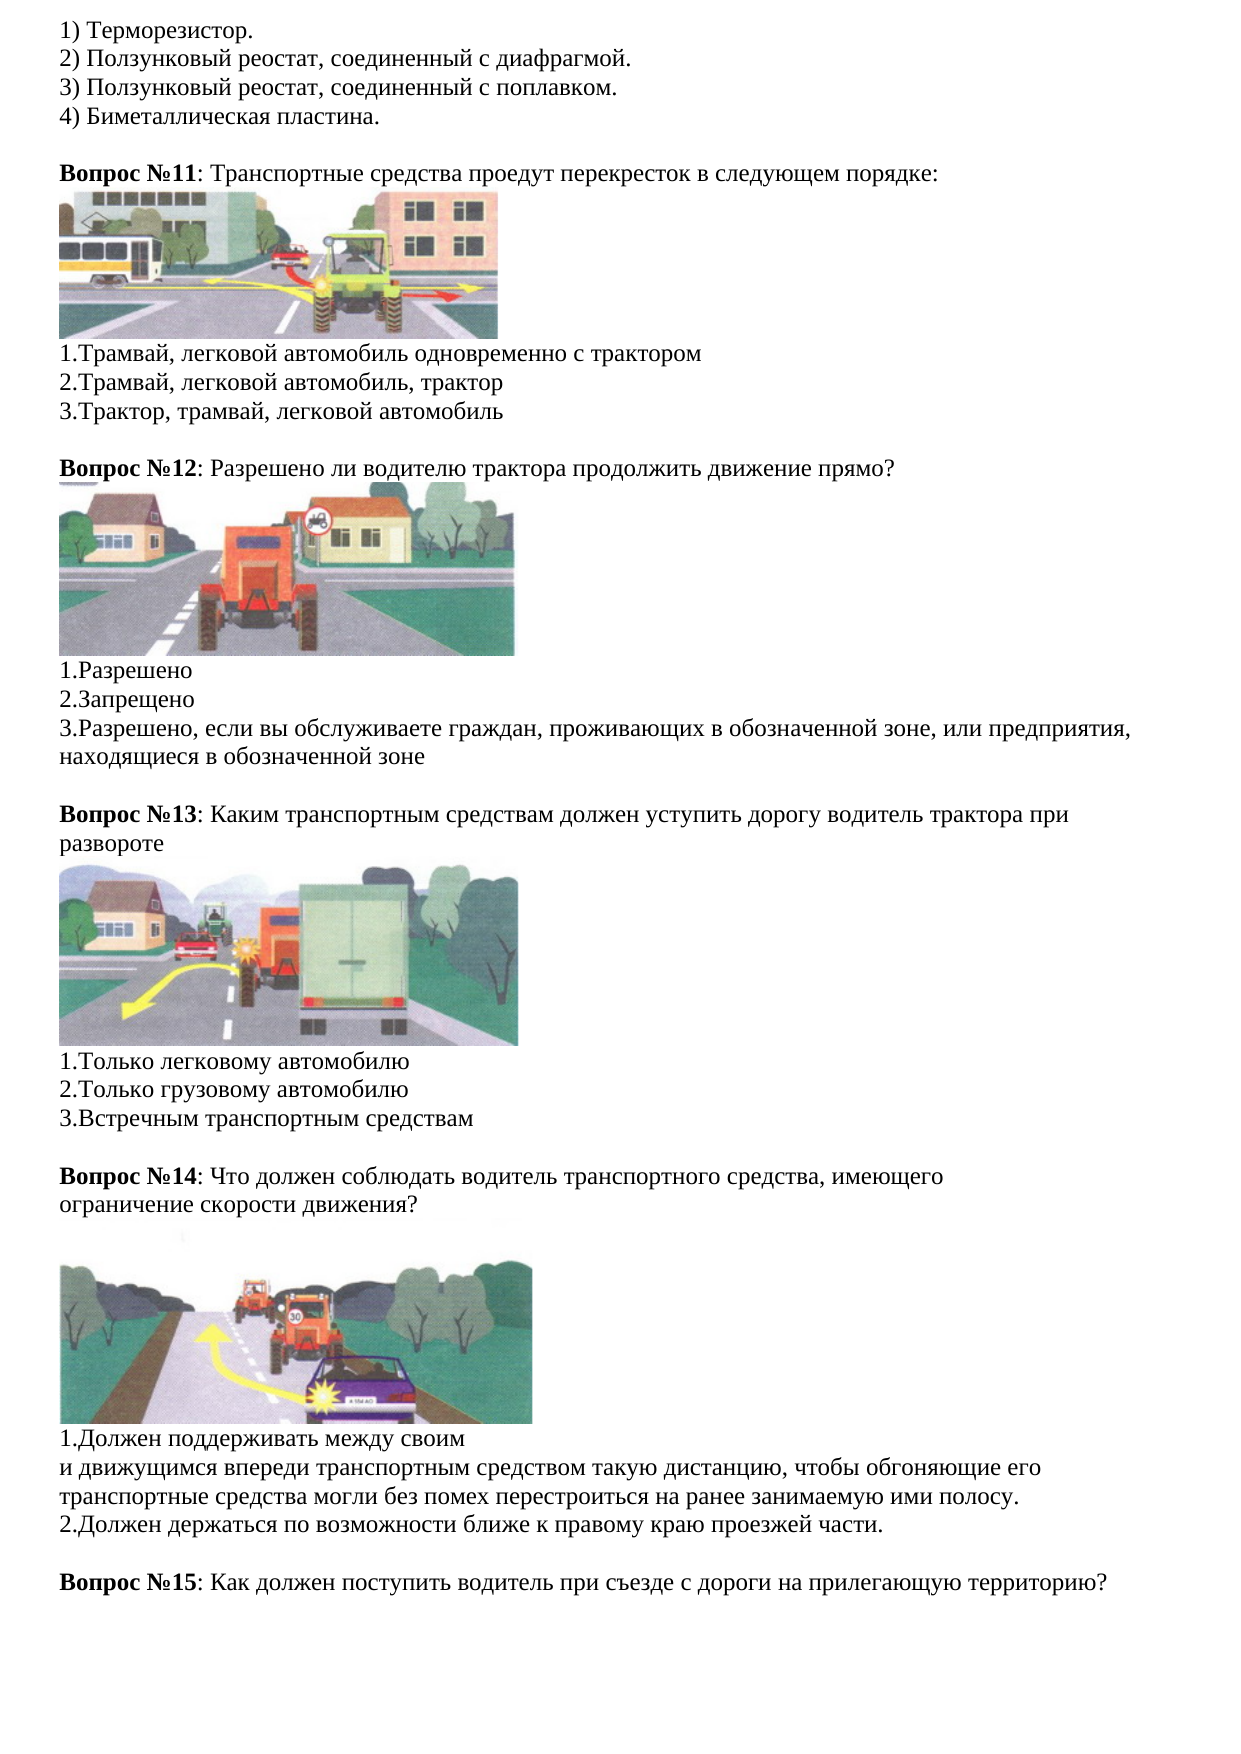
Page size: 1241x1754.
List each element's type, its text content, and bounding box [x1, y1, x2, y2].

text 3.Трактор, трамвай, легковой автомобиль [59, 396, 1152, 424]
text 1.Должен поддерживать между своим и движущимся впереди транспортным средством такую дистанцию, чтобы обгоняющие его транспортные средства могли без помех перестроиться на ранее занимаемую ими полосу. [59, 1423, 1152, 1509]
text 2.Запрещено [59, 684, 1152, 713]
text 1) Терморезистор. [59, 15, 1152, 43]
text Вопрос №11: Транспортные средства проедут перекресток в следующем порядке: [59, 158, 1152, 187]
text 3.Встречным транспортным средствам [59, 1103, 1152, 1132]
text 2.Трамвай, легковой автомобиль, трактор [59, 367, 1152, 396]
picture [59, 1218, 533, 1424]
text 4) Биметаллическая пластина. [59, 101, 1152, 130]
text 2.Только грузовому автомобилю [59, 1074, 1152, 1103]
text 1.Только легковому автомобилю [59, 1046, 1152, 1074]
picture [59, 187, 499, 339]
text Вопрос №14: Что должен соблюдать водитель транспортного средства, имеющего ограничение скорости движения? [59, 1161, 1152, 1218]
text Вопрос №13: Каким транспортным средствам должен уступить дорогу водитель трактора при развороте [59, 799, 1152, 856]
text 2) Ползунковый реостат, соединенный с диафрагмой. [59, 43, 1152, 72]
text 3.Разрешено, если вы обслуживаете граждан, проживающих в обозначенной зоне, или предприятия, находящиеся в обозначенной зоне [59, 713, 1152, 770]
picture [59, 856, 519, 1046]
text 1.Разрешено [59, 655, 1152, 684]
text 1.Трамвай, легковой автомобиль одновременно с трактором [59, 338, 1152, 367]
text Вопрос №15: Как должен поступить водитель при съезде с дороги на прилегающую территорию? [59, 1567, 1152, 1596]
picture [59, 482, 519, 656]
text 3) Ползунковый реостат, соединенный с поплавком. [59, 72, 1152, 101]
text Вопрос №12: Разрешено ли водителю трактора продолжить движение прямо? [59, 453, 1152, 482]
text 2.Должен держаться по возможности ближе к правому краю проезжей части. [59, 1509, 1152, 1538]
